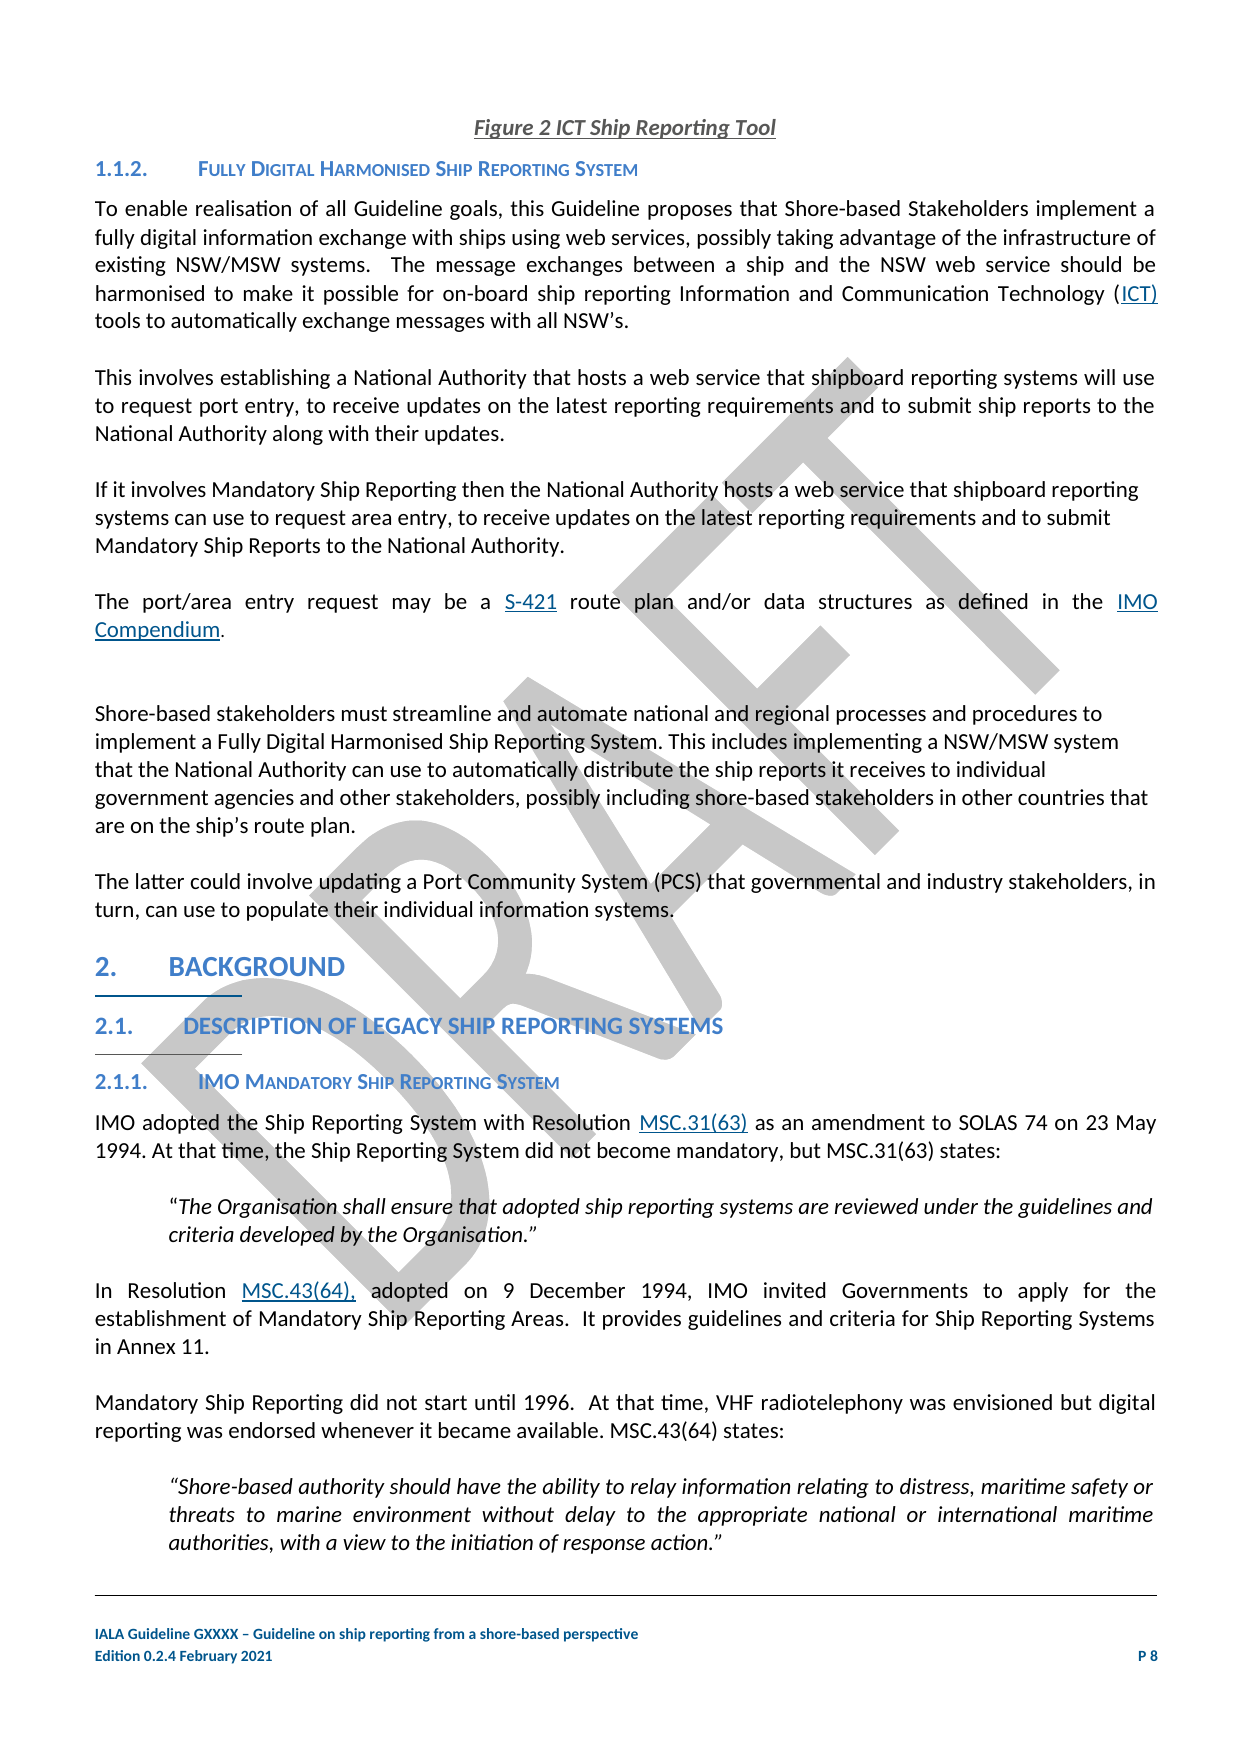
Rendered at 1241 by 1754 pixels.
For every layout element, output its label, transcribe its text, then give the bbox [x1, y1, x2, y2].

subtitle Description of Legacy Ship Reporting Systems [94, 1010, 1157, 1040]
subtitle IMO Mandatory Ship Reporting System [94, 1067, 1157, 1095]
text If it involves Mandatory Ship Reporting then the National Authority hosts a web service that shipboard reporting systems can use to request area entry, to receive updates on the latest reporting requirements and to submit Mandatory Ship Reports to the National Authority. [94, 475, 1157, 559]
text Shore-based stakeholders must streamline and automate national and regional processes and procedures to implement a Fully Digital Harmonised Ship Reporting System. This includes implementing a NSW/MSW system that the National Authority can use to automatically distribute the ship reports it receives to individual government agencies and other stakeholders, possibly including shore-based stakeholders in other countries that are on the ship’s route plan. [94, 699, 1157, 839]
text Mandatory Ship Reporting did not start until 1996. At that time, VHF radiotelephony was envisioned but digital reporting was endorsed whenever it became available. MSC.43(64) states: [94, 1388, 1157, 1444]
text Figure 2 ICT Ship Reporting Tool [94, 113, 1157, 142]
subtitle Background [94, 948, 1157, 984]
text IMO adopted the Ship Reporting System with Resolution MSC.31(63) as an amendment to SOLAS 74 on 23 May 1994. At that time, the Ship Reporting System did not become mandatory, but MSC.31(63) states: [94, 1108, 1157, 1164]
text The port/area entry request may be a S-421 route plan and/or data structures as defined in the IMO Compendium. [94, 587, 1157, 643]
text The latter could involve updating a Port Community System (PCS) that governmental and industry stakeholders, in turn, can use to populate their individual information systems. [94, 867, 1157, 923]
text “The Organisation shall ensure that adopted ship reporting systems are reviewed under the guidelines and criteria developed by the Organisation.” [168, 1192, 1157, 1248]
subtitle Fully Digital Harmonised Ship Reporting System [94, 154, 1157, 182]
text This involves establishing a National Authority that hosts a web service that shipboard reporting systems will use to request port entry, to receive updates on the latest reporting requirements and to submit ship reports to the National Authority along with their updates. [94, 363, 1157, 447]
text “Shore-based authority should have the ability to relay information relating to distress, maritime safety or threats to marine environment without delay to the appropriate national or international maritime authorities, with a view to the initiation of response action.” [168, 1472, 1157, 1556]
text To enable realisation of all Guideline goals, this Guideline proposes that Shore-based Stakeholders implement a fully digital information exchange with ships using web services, possibly taking advantage of the infrastructure of existing NSW/MSW systems. The message exchanges between a ship and the NSW web service should be harmonised to make it possible for on-board ship reporting Information and Communication Technology (ICT) tools to automatically exchange messages with all NSW’s. [94, 194, 1157, 335]
text In Resolution MSC.43(64), adopted on 9 December 1994, IMO invited Governments to apply for the establishment of Mandatory Ship Reporting Areas. It provides guidelines and criteria for Ship Reporting Systems in Annex 11. [94, 1276, 1157, 1360]
